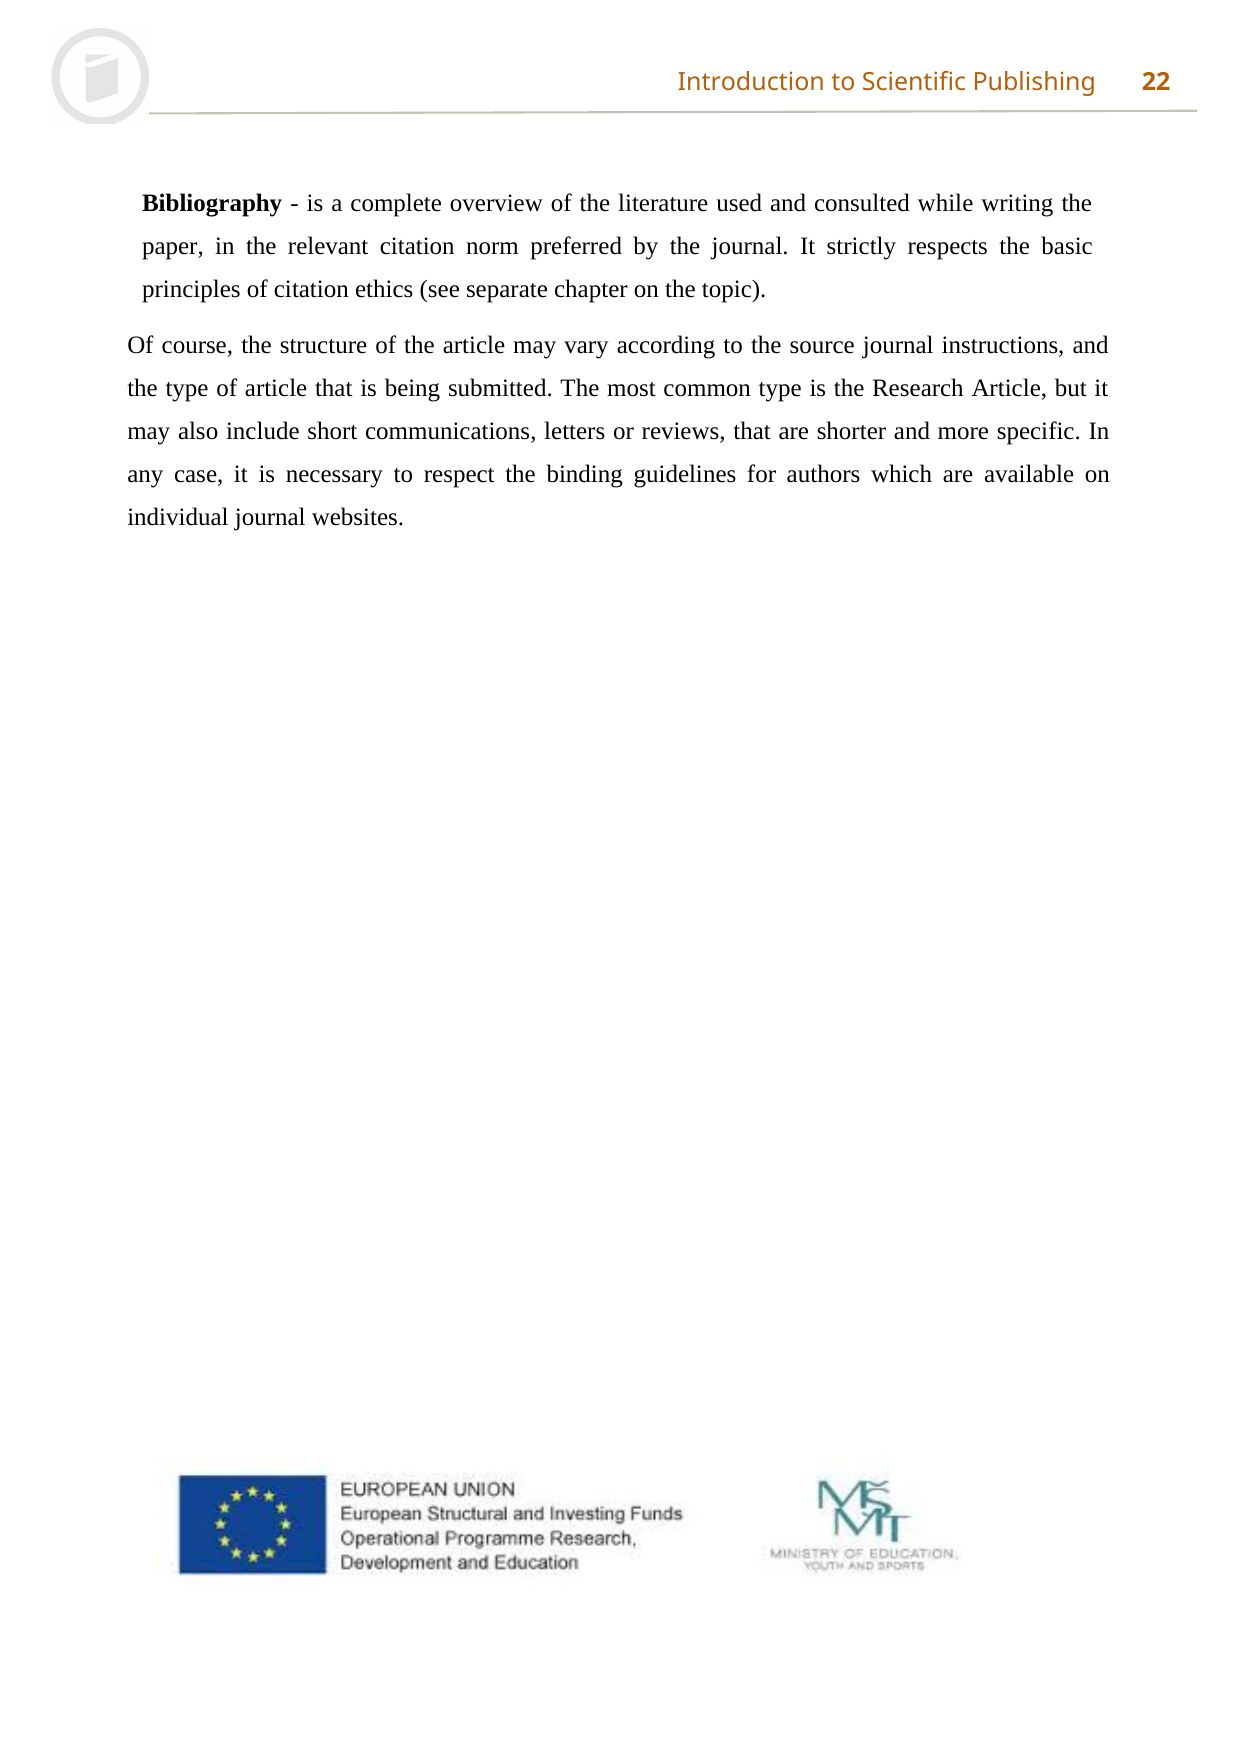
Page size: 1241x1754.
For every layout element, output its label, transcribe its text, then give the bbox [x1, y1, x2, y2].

text Of course, the structure of the article may vary according to the source journal instructions, and the type of article that is being submitted. The most common type is the Research Article, but it may also include short communications, letters or reviews, that are shorter and more specific. In any case, it is necessary to respect the binding guidelines for authors which are available on individual journal websites. [127, 330, 1111, 531]
picture [127, 1428, 1001, 1623]
text Bibliography - is a complete overview of the literature used and consulted while writing the paper, in the relevant citation norm preferred by the journal. It strictly respects the basic principles of citation ethics (see separate chapter on the topic). [142, 188, 1094, 303]
